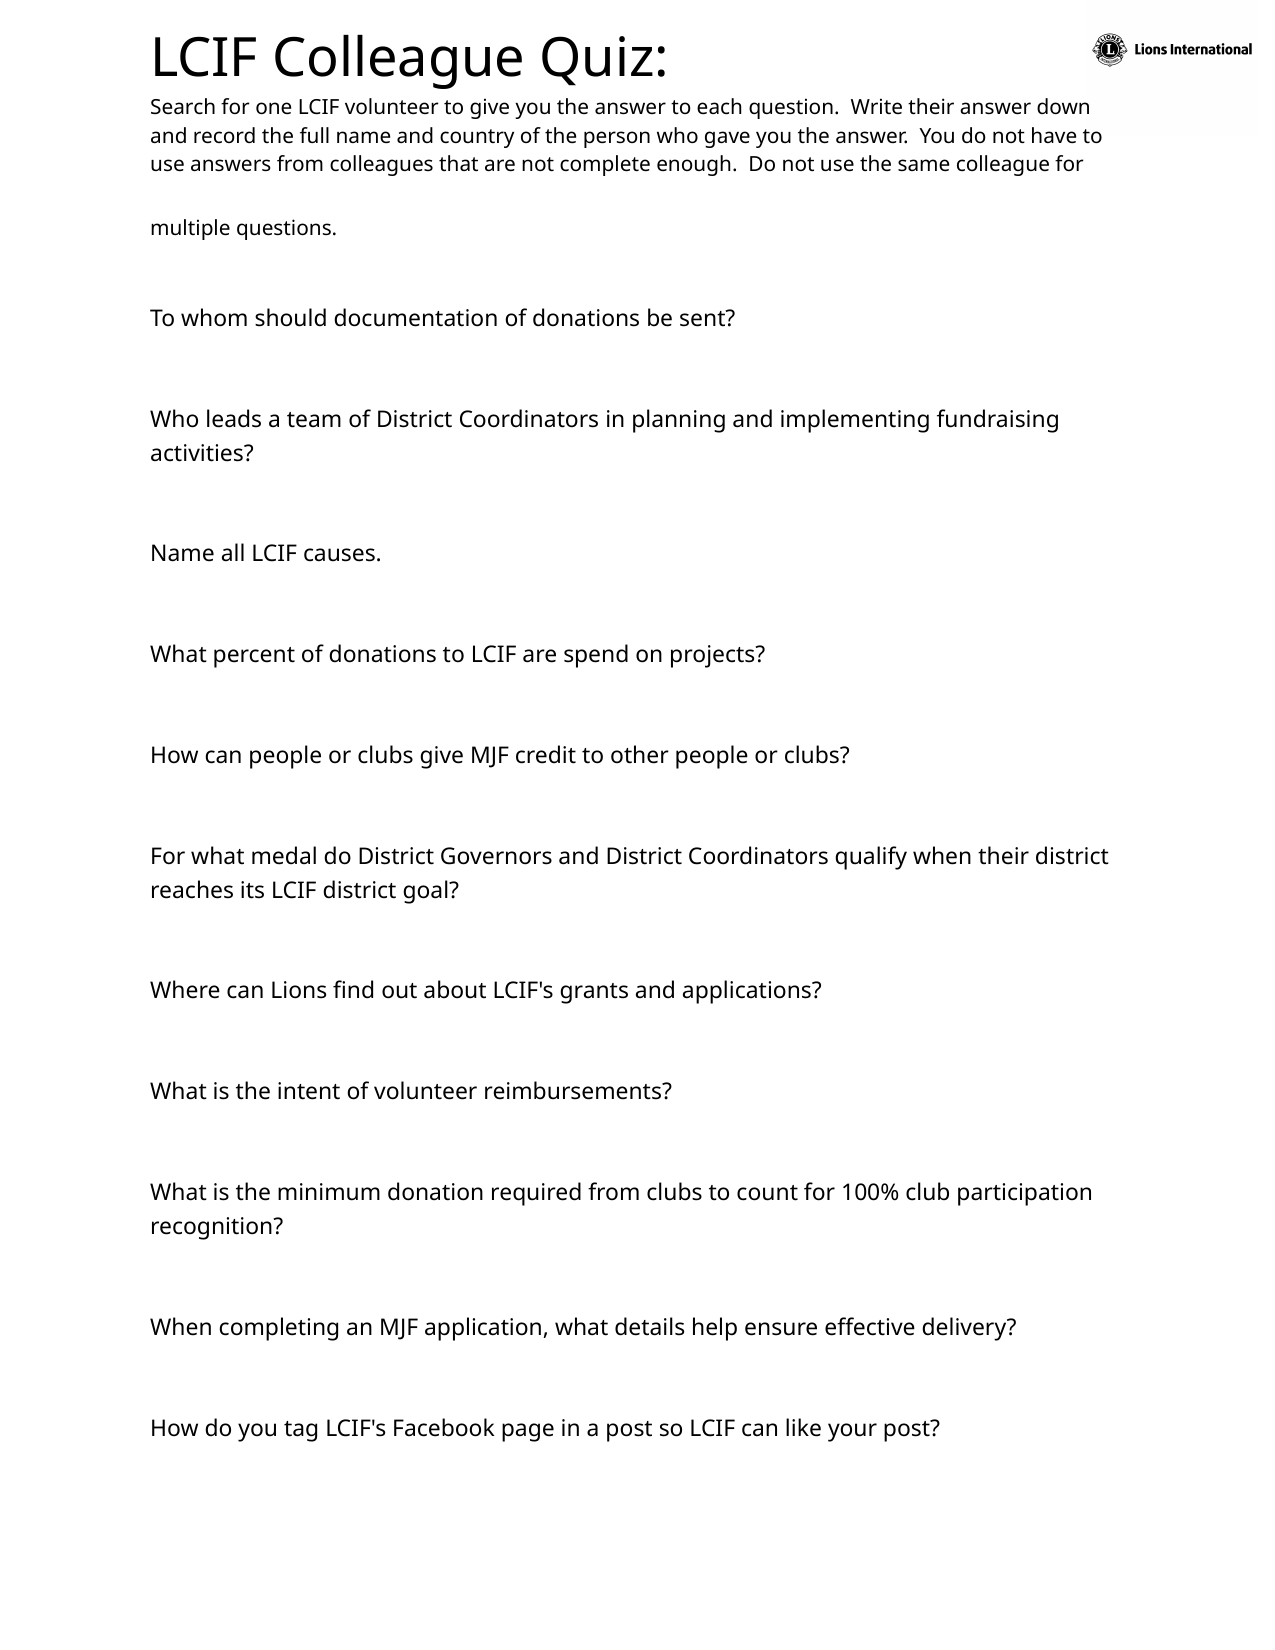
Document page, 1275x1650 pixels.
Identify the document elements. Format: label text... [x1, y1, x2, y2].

text To whom should documentation of donations be sent? [150, 302, 1125, 333]
text For what medal do District Governors and District Coordinators qualify when their district reaches its LCIF district goal? [150, 840, 1125, 905]
text How can people or clubs give MJF credit to other people or clubs? [150, 739, 1125, 770]
text When completing an MJF application, what details help ensure effective delivery? [150, 1311, 1125, 1342]
text What is the minimum donation required from clubs to count for 100% club participation recognition? [150, 1176, 1125, 1241]
text Who leads a team of District Coordinators in planning and implementing fundraising activities? [150, 403, 1125, 468]
text What is the intent of volunteer reimbursements? [150, 1075, 1125, 1107]
text How do you tag LCIF's Facebook page in a post so LCIF can like your post? [150, 1412, 1125, 1443]
text What percent of donations to LCIF are spend on projects? [150, 638, 1125, 669]
picture [1086, 0, 1258, 136]
text Where can Lions find out about LCIF's grants and applications? [150, 974, 1125, 1006]
text Name all LCIF causes. [150, 537, 1125, 569]
